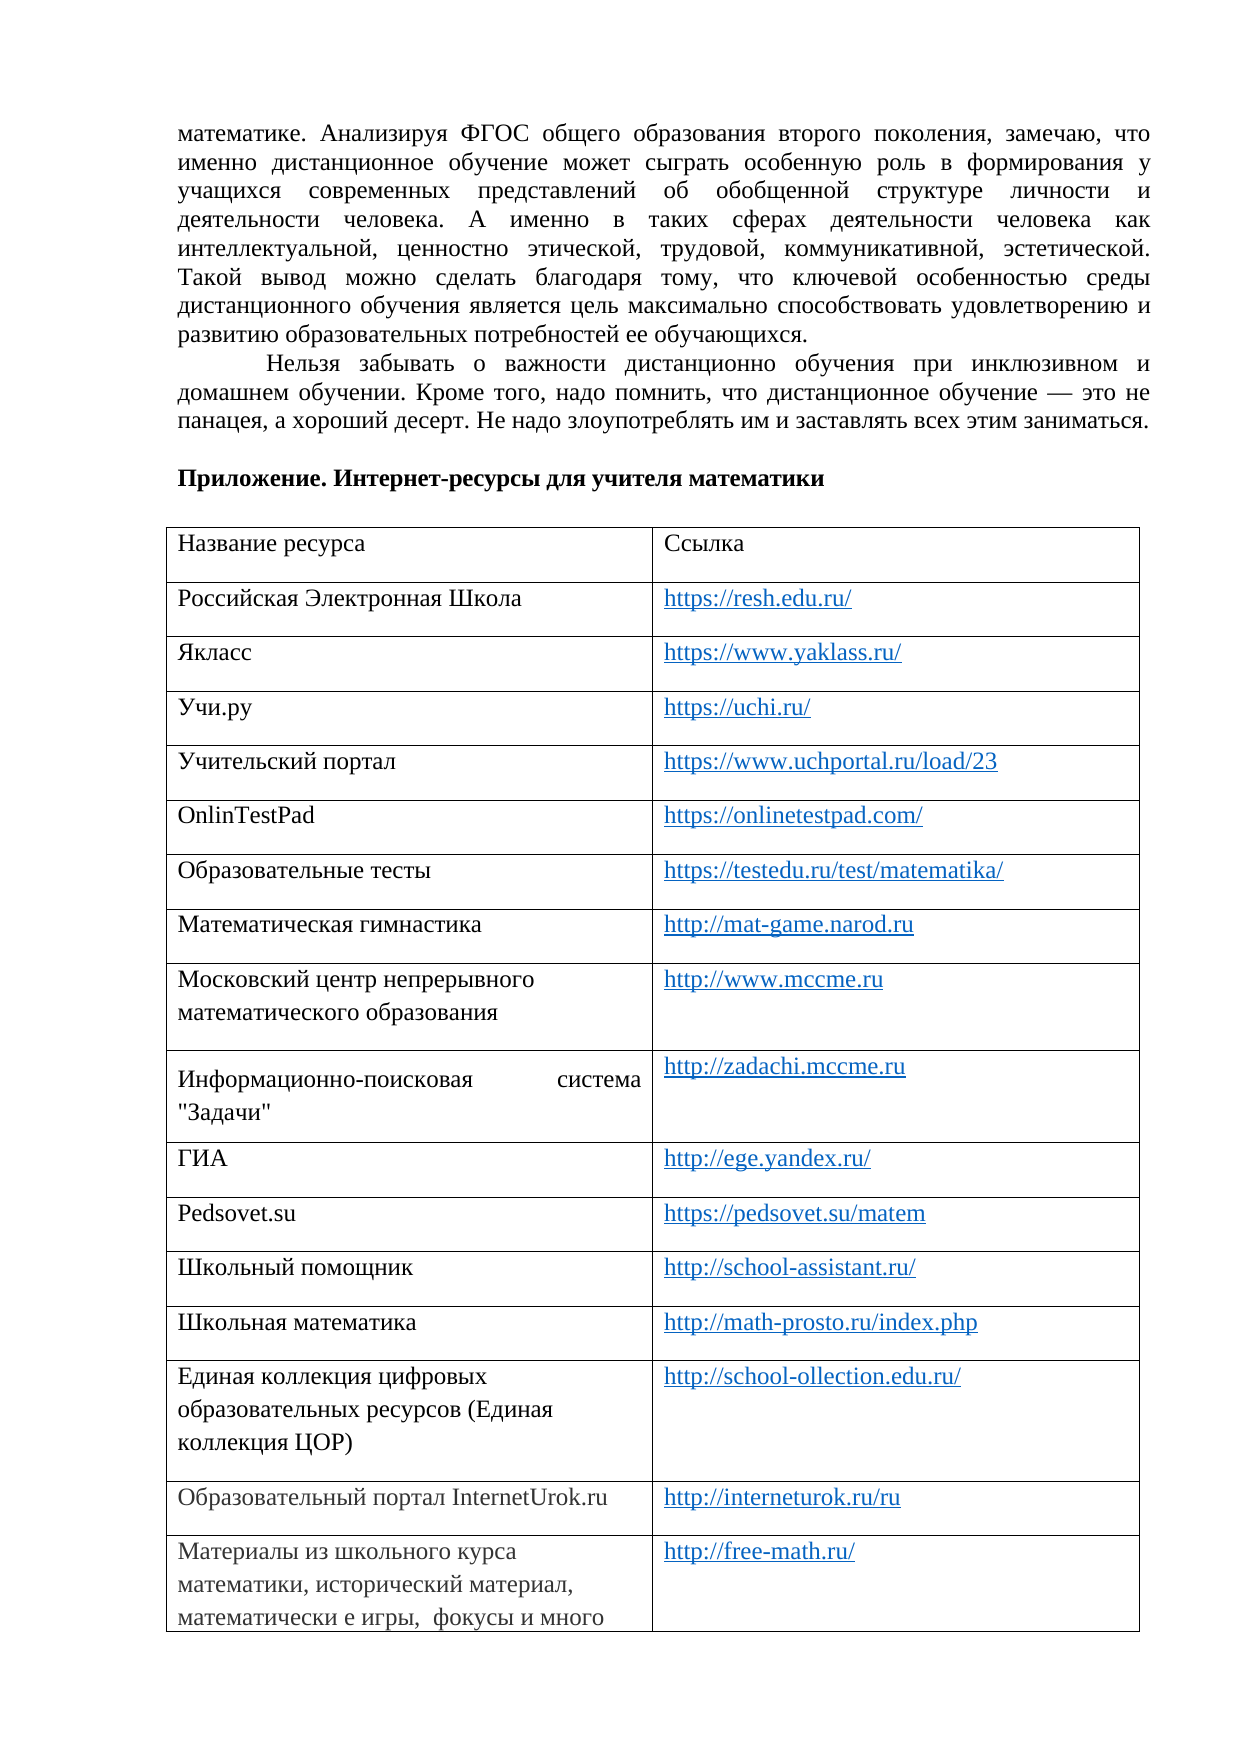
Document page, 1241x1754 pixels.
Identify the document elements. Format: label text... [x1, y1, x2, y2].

text Нельзя забывать о важности дистанционно обучения при инклюзивном и домашнем обучении. Кроме того, надо помнить, что дистанционное обучение — это не панацея, а хороший десерт. Не надо злоупотреблять им и заставлять всех этим заниматься. [177, 348, 1152, 434]
table_cell Школьный помощник [167, 1252, 652, 1306]
table_cell Школьная математика [167, 1307, 652, 1360]
table_cell http://school-assistant.ru/ [653, 1252, 1139, 1306]
table_cell Единая коллекция цифровых образовательных ресурсов (Единая коллекция ЦОР) [167, 1361, 652, 1481]
table_cell https://pedsovet.su/matem [653, 1198, 1139, 1251]
table_cell Учительский портал [167, 746, 652, 799]
table_cell https://www.uchportal.ru/load/23 [653, 746, 1139, 799]
table_cell OnlinTestPad [167, 801, 652, 854]
table_cell http://interneturok.ru/ru [653, 1482, 1139, 1535]
text Приложение. Интернет-ресурсы для учителя математики [177, 463, 1152, 492]
table_cell Образовательный портал InternetUrok.ru [167, 1482, 652, 1535]
table_cell Якласс [167, 637, 652, 691]
table_cell Информационно-поисковая система "Задачи" [167, 1051, 652, 1142]
table_cell Российская Электронная Школа [167, 583, 652, 636]
table_cell https://resh.edu.ru/ [653, 583, 1139, 636]
table_cell Московский центр непрерывного математического образования [167, 964, 652, 1050]
table_cell https://uchi.ru/ [653, 692, 1139, 745]
table_cell https://www.yaklass.ru/ [653, 637, 1139, 691]
table_cell http://school-ollection.edu.ru/ [653, 1361, 1139, 1481]
table_cell Учи.ру [167, 692, 652, 745]
table_cell ГИА [167, 1143, 652, 1197]
table_cell http://mat-game.narod.ru [653, 910, 1139, 963]
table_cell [653, 1536, 1139, 1631]
table_cell https://testedu.ru/test/matematika/ [653, 855, 1139, 908]
table_cell https://onlinetestpad.com/ [653, 801, 1139, 854]
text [177, 118, 1152, 348]
table_header Ссылка [653, 528, 1139, 582]
table_cell Образовательные тесты [167, 855, 652, 908]
table_cell http://www.mccme.ru [653, 964, 1139, 1050]
table_cell Pedsovet.su [167, 1198, 652, 1251]
table_cell http://math-prosto.ru/index.php [653, 1307, 1139, 1360]
table_cell http://ege.yandex.ru/ [653, 1143, 1139, 1197]
table_header Название ресурса [167, 528, 652, 582]
table_cell Математическая гимнастика [167, 910, 652, 963]
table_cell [167, 1536, 652, 1631]
table_cell http://zadachi.mccme.ru [653, 1051, 1139, 1142]
